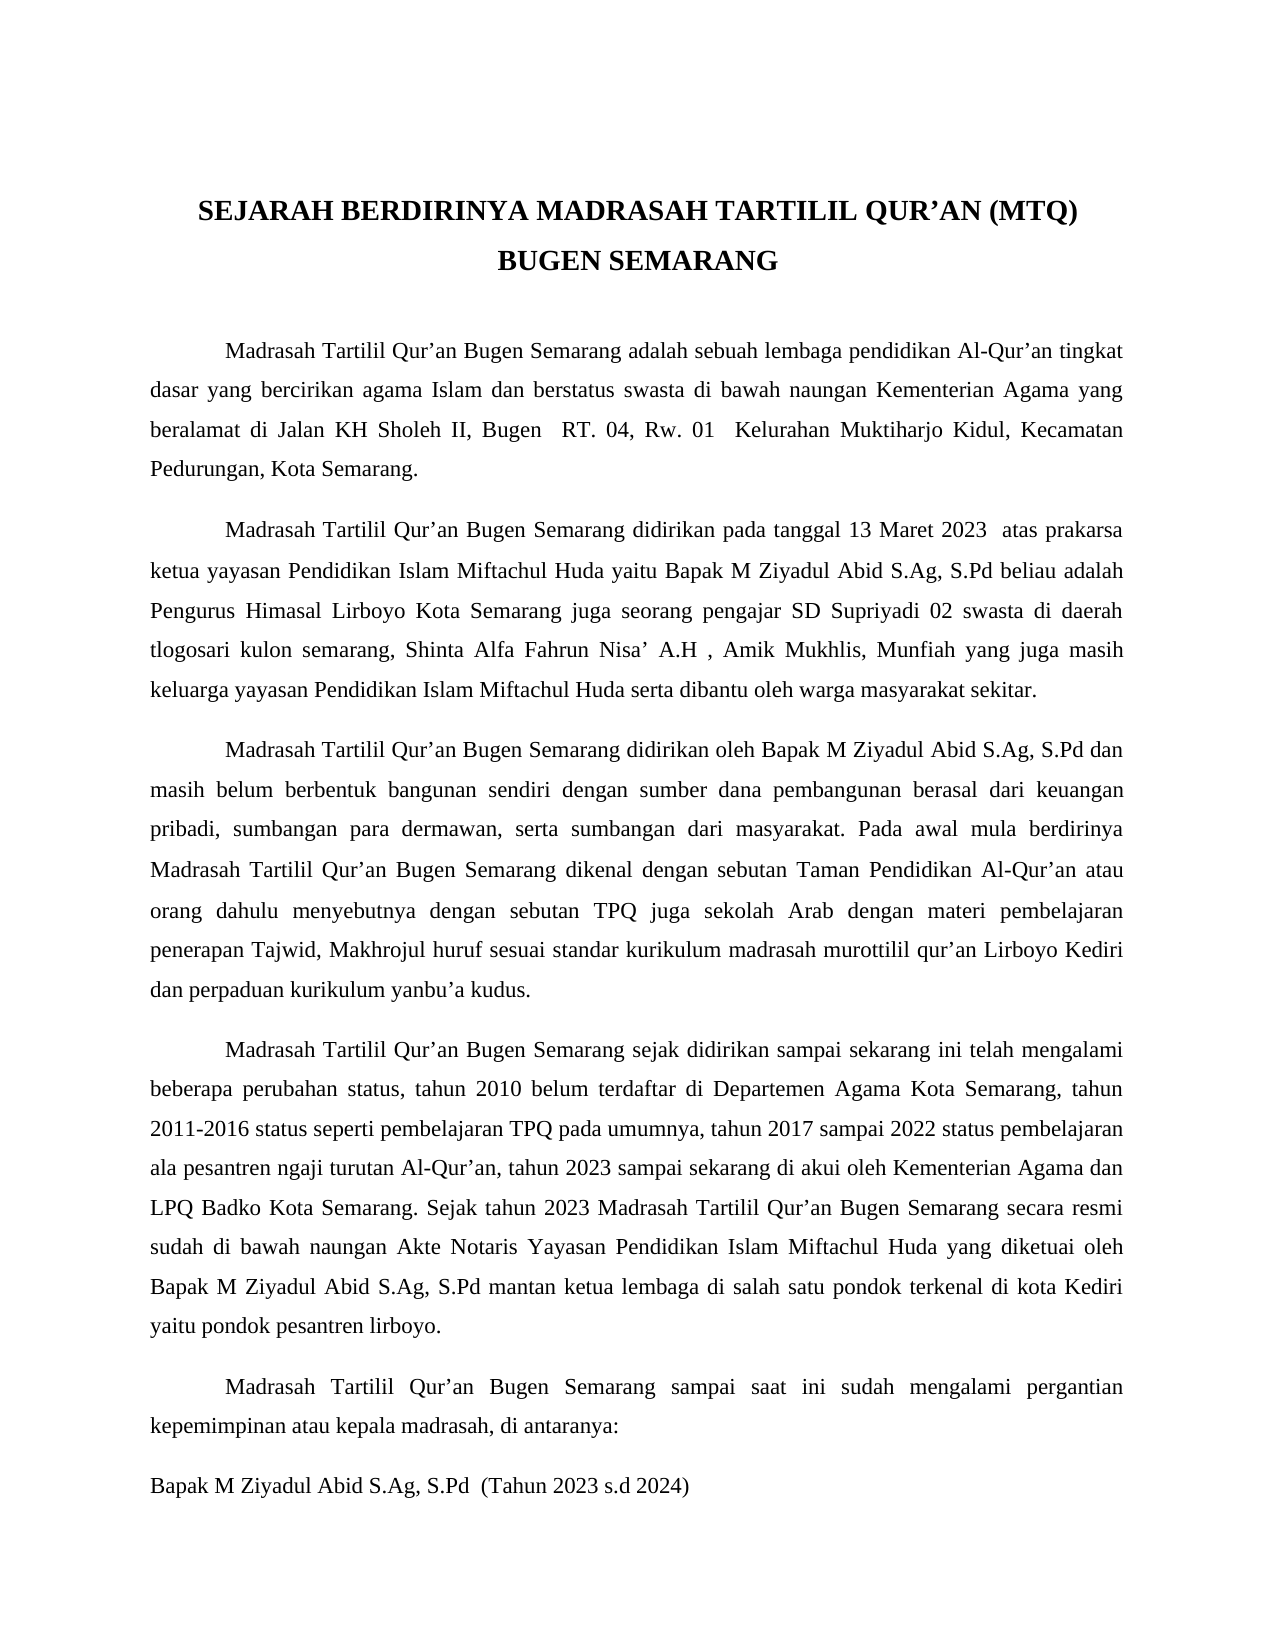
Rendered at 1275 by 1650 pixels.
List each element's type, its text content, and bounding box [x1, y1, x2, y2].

text SEJARAH BERDIRINYA MADRASAH TARTILIL QUR’AN (MTQ) BUGEN SEMARANG [150, 193, 1126, 277]
text Madrasah Tartilil Qur’an Bugen Semarang sejak didirikan sampai sekarang ini telah mengalami beberapa perubahan status, tahun 2010 belum terdaftar di Departemen Agama Kota Semarang, tahun 2011-2016 status seperti pembelajaran TPQ pada umumnya, tahun 2017 sampai 2022 status pembelajaran ala pesantren ngaji turutan Al-Qur’an, tahun 2023 sampai sekarang di akui oleh Kementerian Agama dan LPQ Badko Kota Semarang. Sejak tahun 2023 Madrasah Tartilil Qur’an Bugen Semarang secara resmi sudah di bawah naungan Akte Notaris Yayasan Pendidikan Islam Miftachul Huda yang diketuai oleh Bapak M Ziyadul Abid S.Ag, S.Pd mantan ketua lembaga di salah satu pondok terkenal di kota Kediri yaitu pondok pesantren lirboyo. [150, 1036, 1125, 1339]
text Madrasah Tartilil Qur’an Bugen Semarang sampai saat ini sudah mengalami pergantian kepemimpinan atau kepala madrasah, di antaranya: [150, 1373, 1125, 1438]
text Madrasah Tartilil Qur’an Bugen Semarang didirikan pada tanggal 13 Maret 2023 atas prakarsa ketua yayasan Pendidikan Islam Miftachul Huda yaitu Bapak M Ziyadul Abid S.Ag, S.Pd beliau adalah Pengurus Himasal Lirboyo Kota Semarang juga seorang pengajar SD Supriyadi 02 swasta di daerah tlogosari kulon semarang, Shinta Alfa Fahrun Nisa’ A.H , Amik Mukhlis, Munfiah yang juga masih keluarga yayasan Pendidikan Islam Miftachul Huda serta dibantu oleh warga masyarakat sekitar. [150, 516, 1125, 702]
text Madrasah Tartilil Qur’an Bugen Semarang adalah sebuah lembaga pendidikan Al-Qur’an tingkat dasar yang bercirikan agama Islam dan berstatus swasta di bawah naungan Kementerian Agama yang beralamat di Jalan KH Sholeh II, Bugen RT. 04, Rw. 01 Kelurahan Muktiharjo Kidul, Kecamatan Pedurungan, Kota Semarang. [150, 337, 1125, 482]
text Madrasah Tartilil Qur’an Bugen Semarang didirikan oleh Bapak M Ziyadul Abid S.Ag, S.Pd dan masih belum berbentuk bangunan sendiri dengan sumber dana pembangunan berasal dari keuangan pribadi, sumbangan para dermawan, serta sumbangan dari masyarakat. Pada awal mula berdirinya Madrasah Tartilil Qur’an Bugen Semarang dikenal dengan sebutan Taman Pendidikan Al-Qur’an atau orang dahulu menyebutnya dengan sebutan TPQ juga sekolah Arab dengan materi pembelajaran penerapan Tajwid, Makhrojul huruf sesuai standar kurikulum madrasah murottilil qur’an Lirboyo Kediri dan perpaduan kurikulum yanbu’a kudus. [150, 736, 1125, 1002]
text Bapak M Ziyadul Abid S.Ag, S.Pd (Tahun 2023 s.d 2024) [150, 1472, 1125, 1499]
